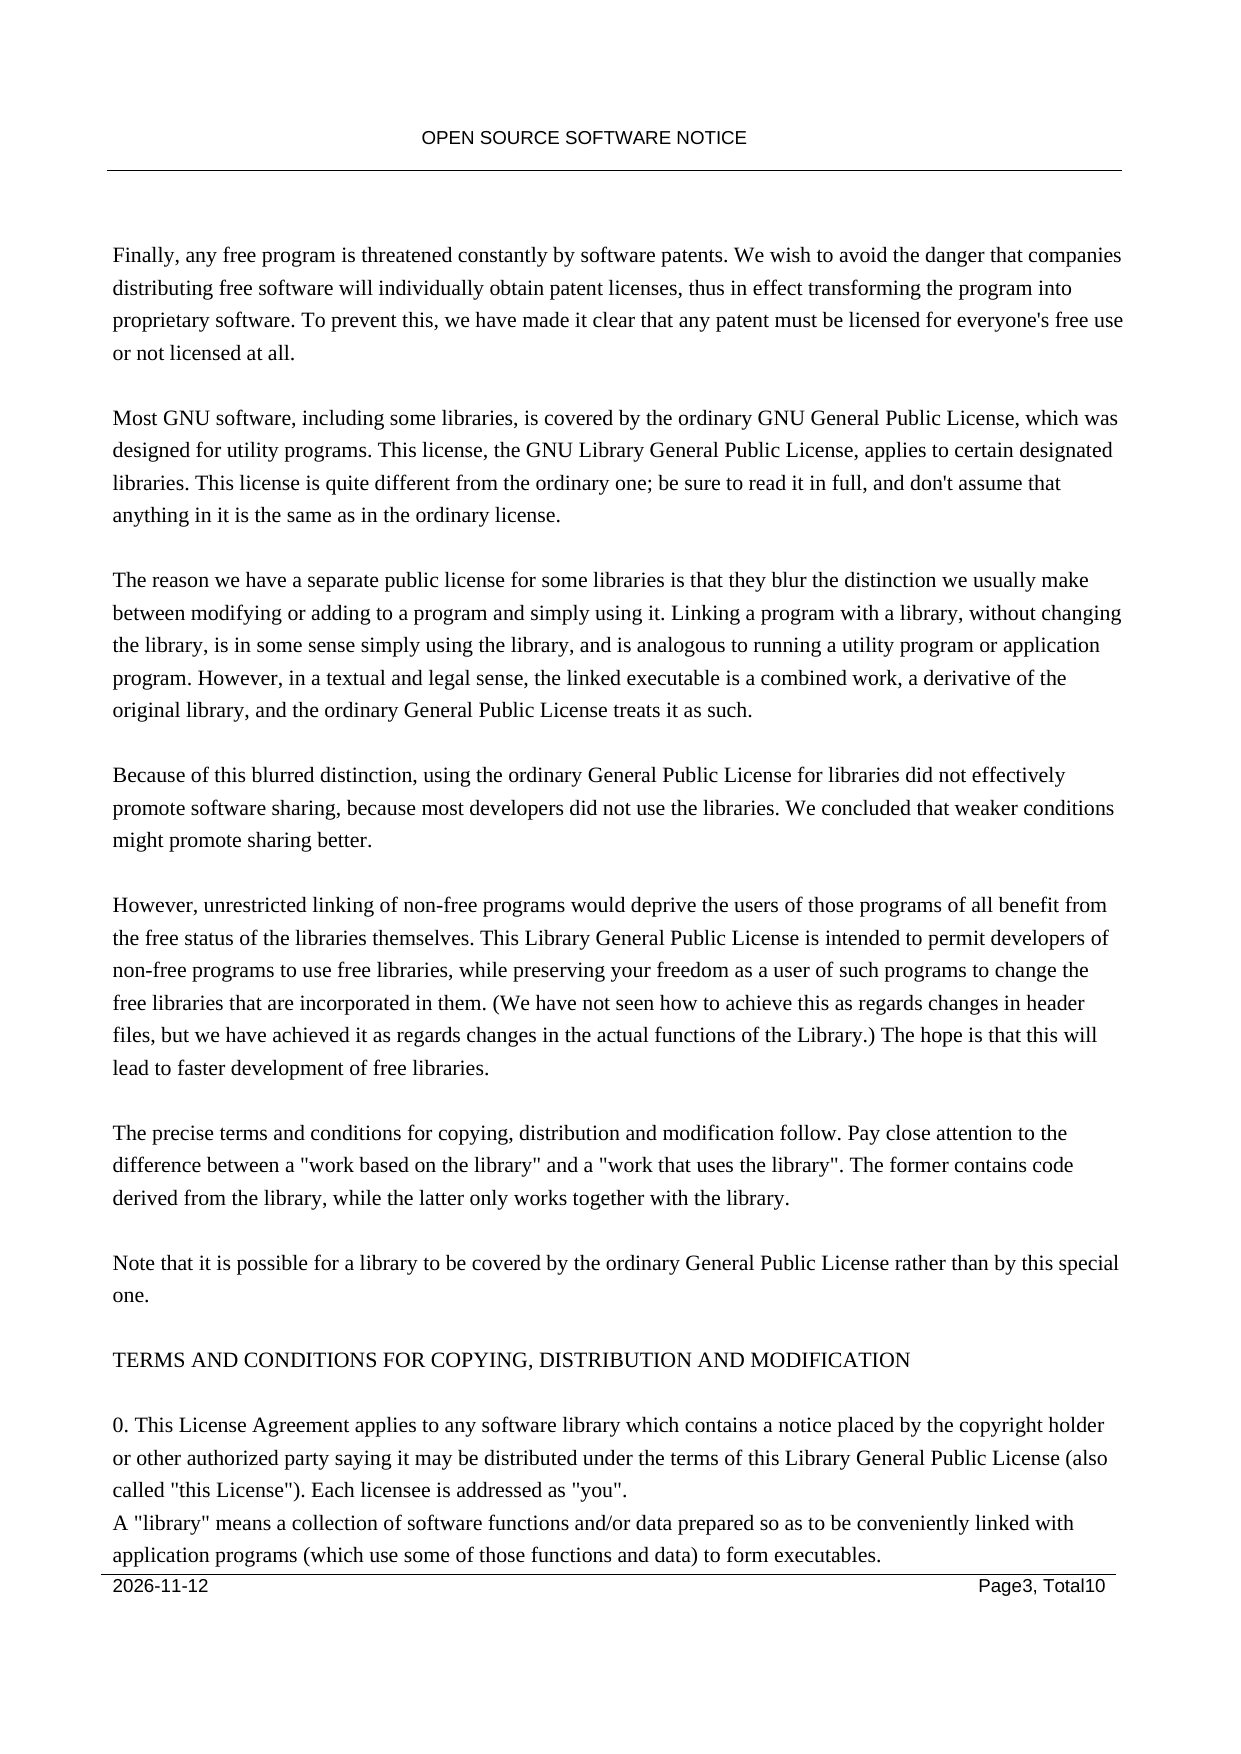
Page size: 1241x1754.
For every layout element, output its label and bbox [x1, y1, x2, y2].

text [112, 206, 1128, 1571]
